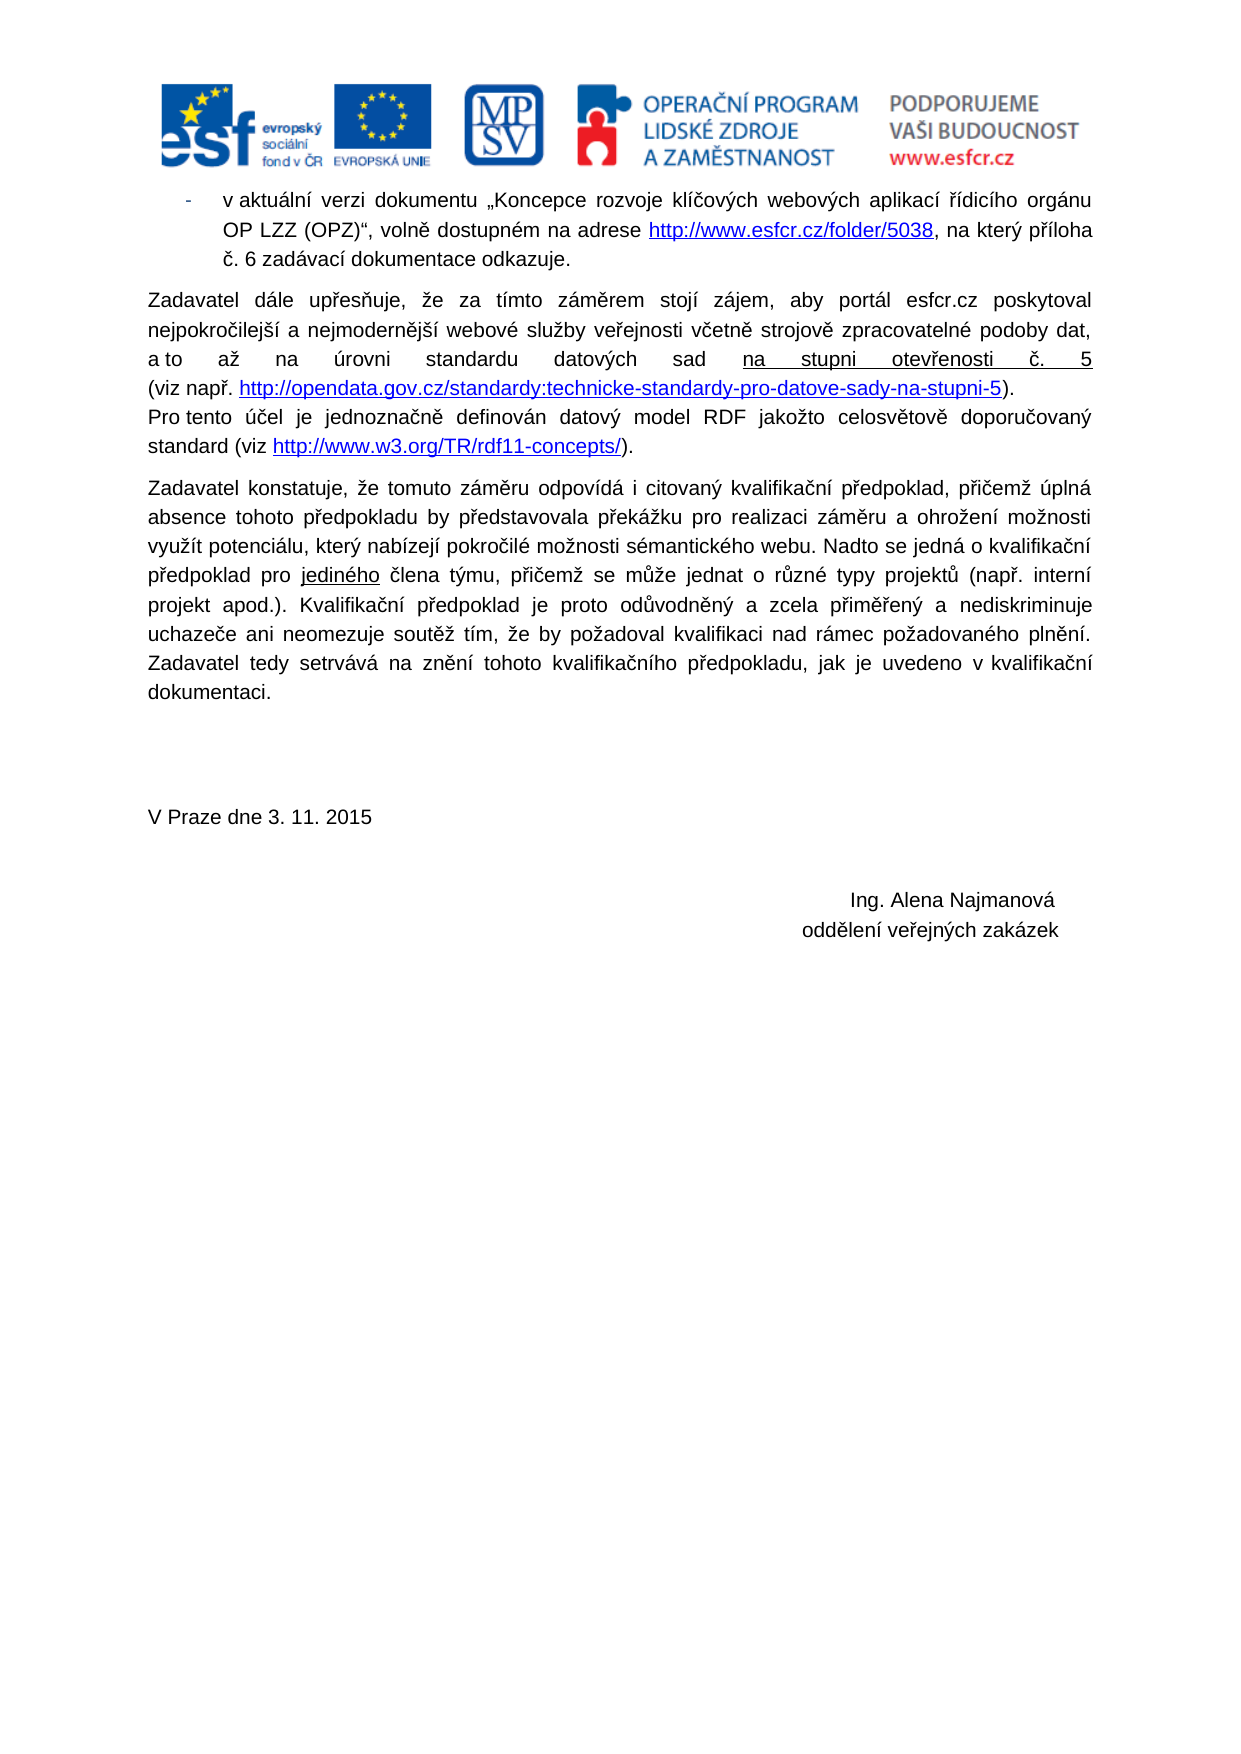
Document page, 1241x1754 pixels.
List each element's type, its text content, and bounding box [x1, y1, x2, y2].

text V Praze dne 3. 11. 2015 [148, 800, 1093, 829]
text Zadavatel dále upřesňuje, že za tímto záměrem stojí zájem, aby portál esfcr.cz poskytoval nejpokročilejší a nejmodernější webové služby veřejnosti včetně strojově zpracovatelné podoby dat, a to až na úrovni standardu datových sad na stupni otevřenosti č. 5 (viz např. http://opendata.gov.cz/standardy:technicke-standardy-pro-datove-sady-na-stupni-5). Pro tento účel je jednoznačně definován datový model RDF jakožto celosvětově doporučovaný standard (viz http://www.w3.org/TR/rdf11-concepts/). [148, 283, 1093, 458]
list v aktuální verzi dokumentu „Koncepce rozvoje klíčových webových aplikací řídicího orgánu OP LZZ (OPZ)“, volně dostupném na adrese http://www.esfcr.cz/folder/5038, na který příloha č. 6 zadávací dokumentace odkazuje. [185, 183, 1093, 271]
text Zadavatel konstatuje, že tomuto záměru odpovídá i citovaný kvalifikační předpoklad, přičemž úplná absence tohoto předpokladu by představovala překážku pro realizaci záměru a ohrožení možnosti využít potenciálu, který nabízejí pokročilé možnosti sémantického webu. Nadto se jedná o kvalifikační předpoklad pro jediného člena týmu, přičemž se může jednat o různé typy projektů (např. interní projekt apod.). Kvalifikační předpoklad je proto odůvodněný a zcela přiměřený a nediskriminuje uchazeče ani neomezuje soutěž tím, že by požadoval kvalifikaci nad rámec požadovaného plnění. Zadavatel tedy setrvává na znění tohoto kvalifikačního předpokladu, jak je uvedeno v kvalifikační dokumentaci. [148, 471, 1093, 704]
text Ing. Alena Najmanová oddělení veřejných zakázek [768, 883, 1093, 941]
